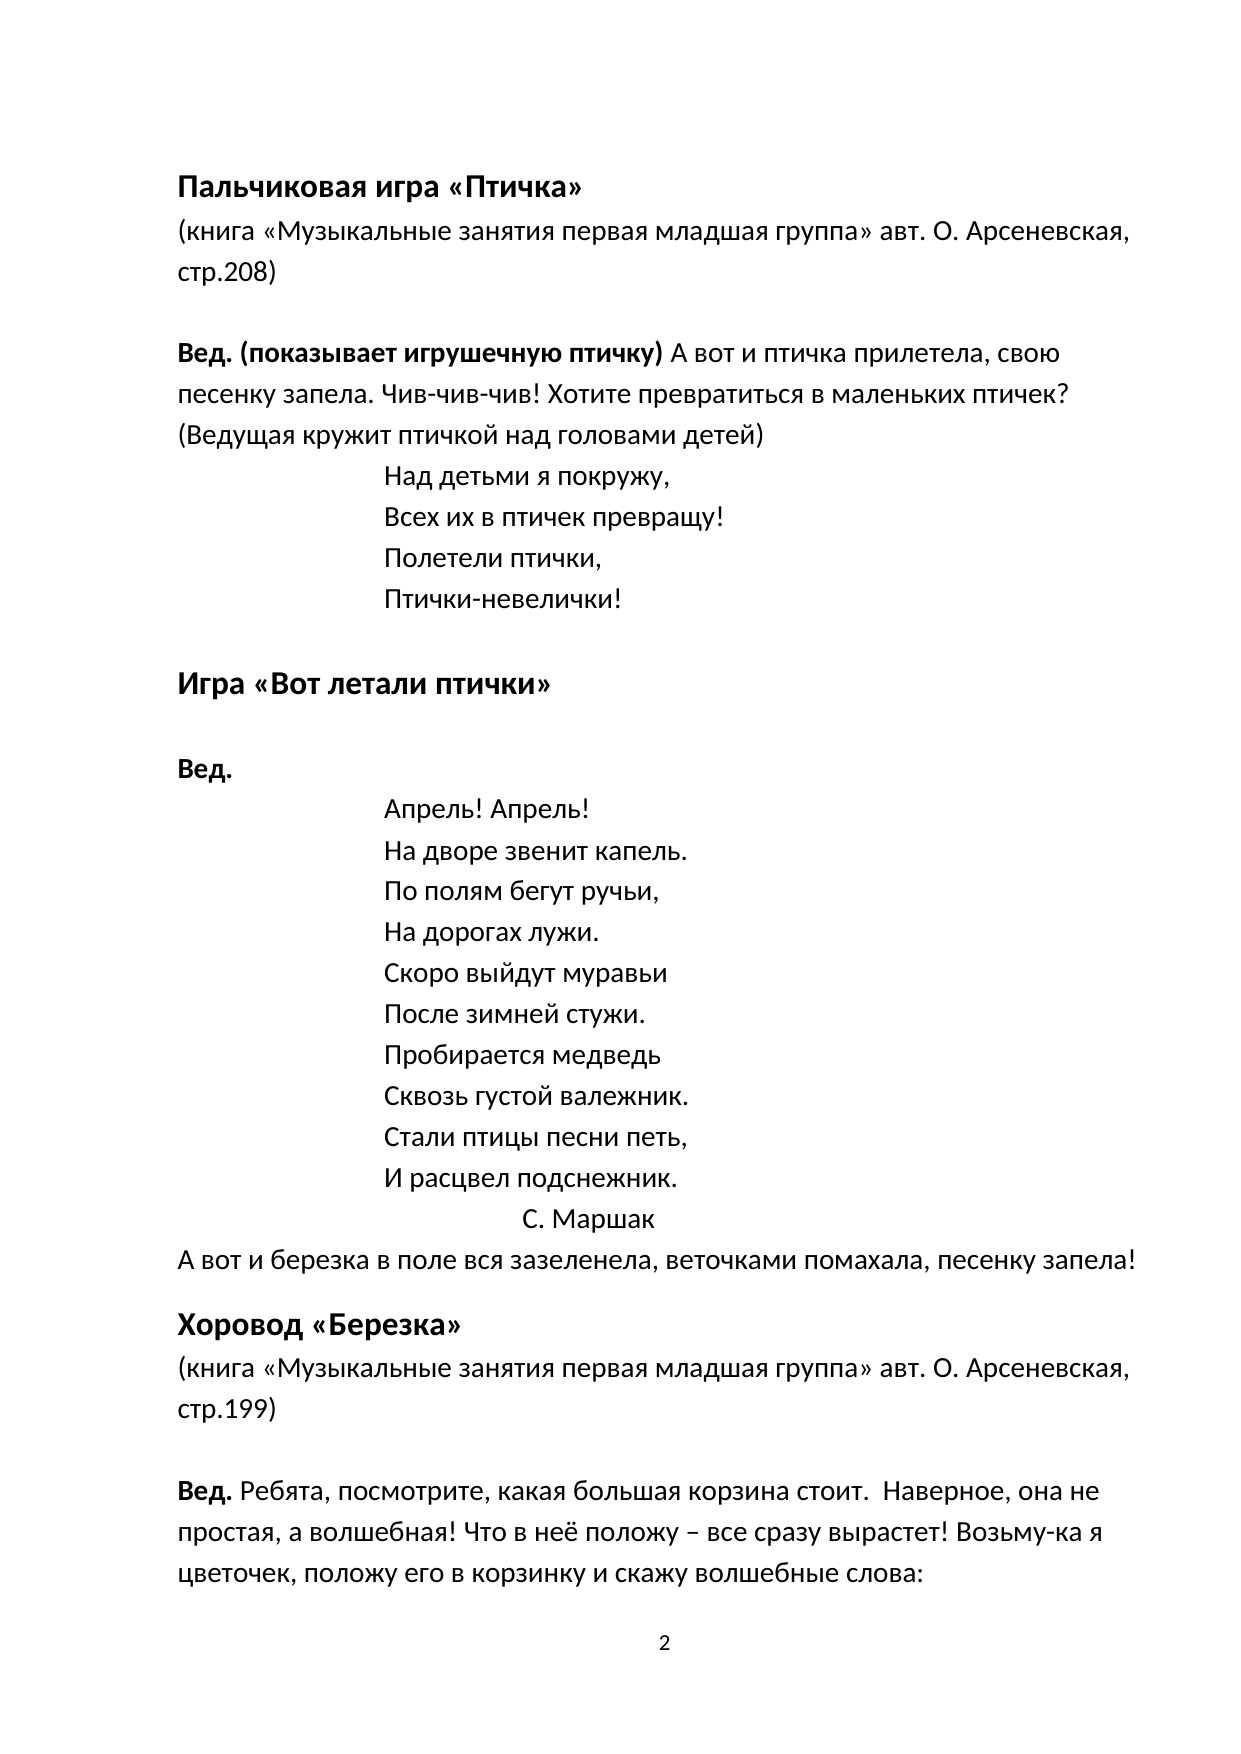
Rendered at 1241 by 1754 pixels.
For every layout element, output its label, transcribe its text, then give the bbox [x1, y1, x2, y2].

text По полям бегут ручьи, [177, 872, 1152, 908]
text Вед. (показывает игрушечную птичку) А вот и птичка прилетела, свою песенку запела. Чив-чив-чив! Хотите превратиться в маленьких птичек? [177, 334, 1152, 411]
text Полетели птички, [177, 539, 1152, 575]
text Скоро выйдут муравьи [177, 954, 1152, 990]
text Пробирается медведь [177, 1036, 1152, 1072]
text Апрель! Апрель! [177, 791, 1152, 826]
text (книга «Музыкальные занятия первая младшая группа» авт. О. Арсеневская, стр.208) [177, 212, 1152, 288]
text С. Маршак [177, 1200, 1152, 1236]
text И расцвел подснежник. [177, 1159, 1152, 1195]
text После зимней стужи. [177, 995, 1152, 1031]
text Игра «Вот летали птички» [177, 662, 1152, 703]
text Над детьми я покружу, [177, 457, 1152, 493]
text Вед. [177, 750, 1152, 785]
text А вот и березка в поле вся зазеленела, веточками помахала, песенку запела! [177, 1241, 1152, 1277]
text Стали птицы песни петь, [177, 1118, 1152, 1154]
text (книга «Музыкальные занятия первая младшая группа» авт. О. Арсеневская, стр.199) [177, 1349, 1152, 1426]
text (Ведущая кружит птичкой над головами детей) [177, 416, 1152, 452]
text На дорогах лужи. [177, 913, 1152, 949]
text Птички-невелички! [177, 580, 1152, 616]
text Сквозь густой валежник. [177, 1077, 1152, 1113]
text Хоровод «Березка» [177, 1303, 1152, 1343]
text Вед. Ребята, посмотрите, какая большая корзина стоит. Наверное, она не простая, а волшебная! Что в неё положу – все сразу вырастет! Возьму-ка я цветочек, положу его в корзинку и скажу волшебные слова: [177, 1472, 1152, 1590]
text На дворе звенит капель. [177, 832, 1152, 867]
text Всех их в птичек превращу! [177, 498, 1152, 534]
text Пальчиковая игра «Птичка» [177, 165, 1152, 206]
